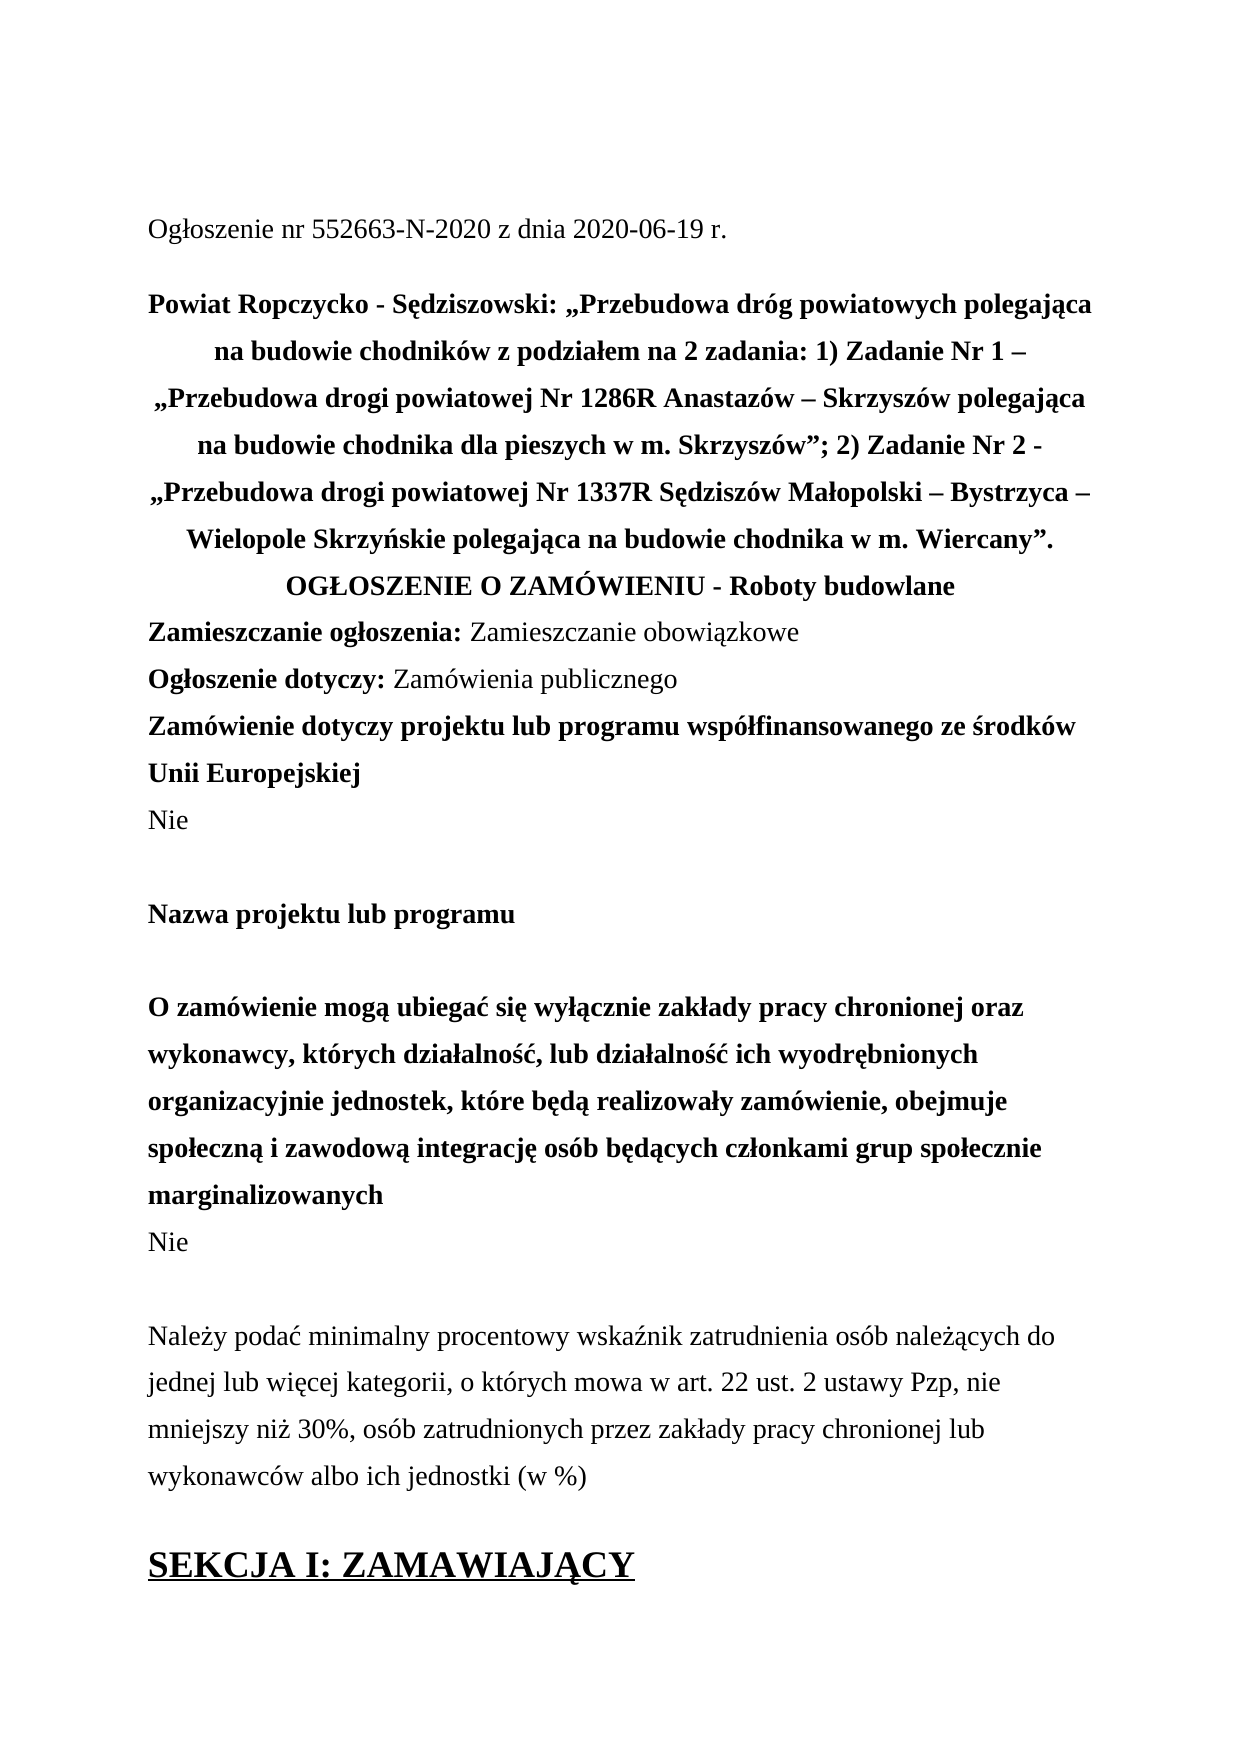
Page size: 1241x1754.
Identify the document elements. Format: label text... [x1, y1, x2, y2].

text O zamówienie mogą ubiegać się wyłącznie zakłady pracy chronionej oraz wykonawcy, których działalność, lub działalność ich wyodrębnionych organizacyjnie jednostek, które będą realizowały zamówienie, obejmuje społeczną i zawodową integrację osób będących członkami grup społecznie marginalizowanych [148, 976, 1093, 1210]
text Nazwa projektu lub programu [148, 835, 1093, 976]
text SEKCJA I: ZAMAWIAJĄCY [148, 1538, 1093, 1585]
text Ogłoszenie nr 552663-N-2020 z dnia 2020-06-19 r. [148, 148, 1093, 273]
text Powiat Ropczycko - Sędziszowski: „Przebudowa dróg powiatowych polegająca na budowie chodników z podziałem na 2 zadania: 1) Zadanie Nr 1 – „Przebudowa drogi powiatowej Nr 1286R Anastazów – Skrzyszów polegająca na budowie chodnika dla pieszych w m. Skrzyszów”; 2) Zadanie Nr 2 - „Przebudowa drogi powiatowej Nr 1337R Sędziszów Małopolski – Bystrzyca – Wielopole Skrzyńskie polegająca na budowie chodnika w m. Wiercany”. OGŁOSZENIE O ZAMÓWIENIU - Roboty budowlane [148, 273, 1093, 601]
text Należy podać minimalny procentowy wskaźnik zatrudnienia osób należących do jednej lub więcej kategorii, o których mowa w art. 22 ust. 2 ustawy Pzp, nie mniejszy niż 30%, osób zatrudnionych przez zakłady pracy chronionej lub wykonawców albo ich jednostki (w %) [148, 1257, 1093, 1538]
text Ogłoszenie dotyczy: Zamówienia publicznego [148, 648, 1093, 695]
text Zamieszczanie ogłoszenia: Zamieszczanie obowiązkowe [148, 601, 1093, 648]
text Nie [148, 788, 1093, 835]
text Zamówienie dotyczy projektu lub programu współfinansowanego ze środków Unii Europejskiej [148, 695, 1093, 788]
text Nie [148, 1210, 1093, 1257]
